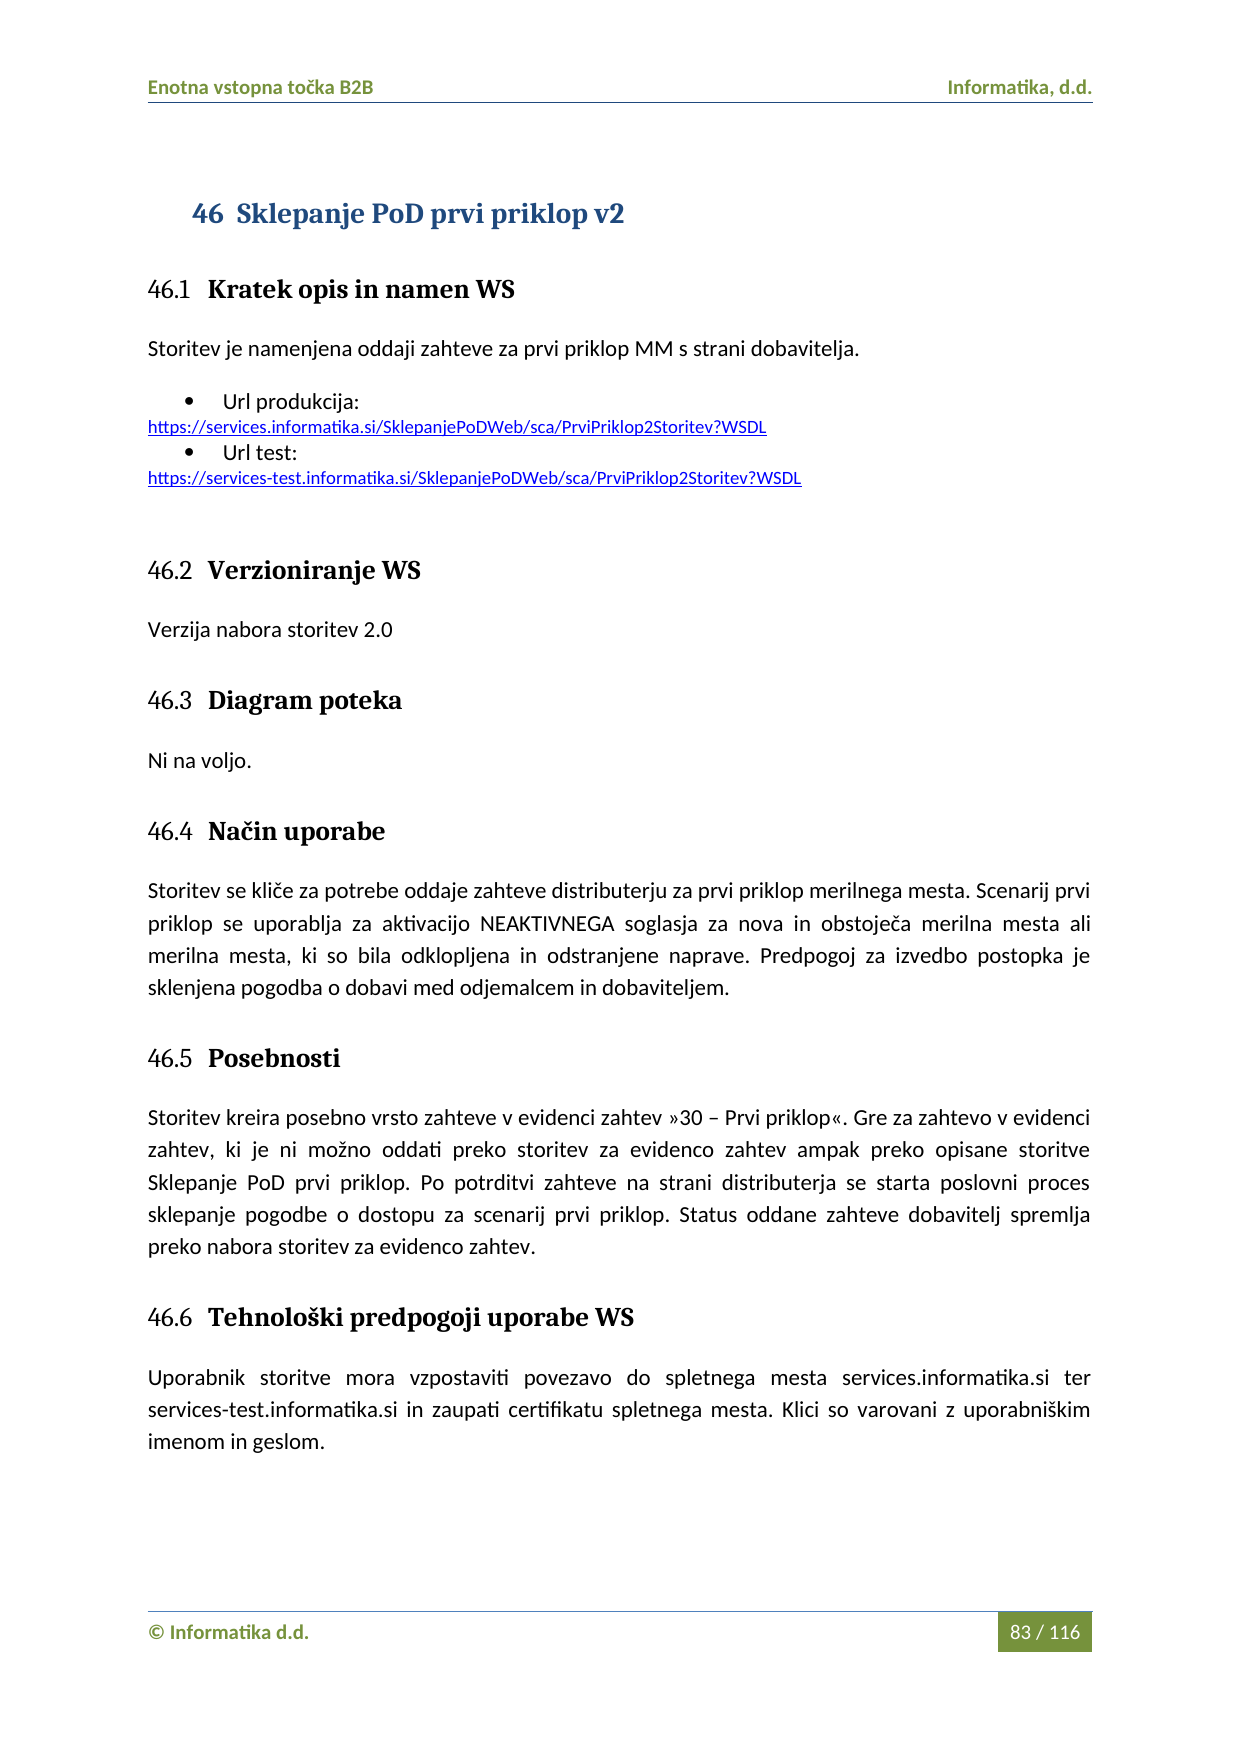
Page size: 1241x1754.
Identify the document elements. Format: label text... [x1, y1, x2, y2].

subtitle Diagram poteka [148, 685, 1092, 716]
text Storitev se kliče za potrebe oddaje zahteve distributerju za prvi priklop merilnega mesta. Scenarij prvi priklop se uporablja za aktivacijo NEAKTIVNEGA soglasja za nova in obstoječa merilna mesta ali merilna mesta, ki so bila odklopljena in odstranjene naprave. Predpogoj za izvedbo postopka je sklenjena pogodba o dobavi med odjemalcem in dobaviteljem. [148, 876, 1092, 1001]
subtitle Kratek opis in namen WS [148, 274, 1092, 305]
text https://services.informatika.si/SklepanjePoDWeb/sca/PrviPriklop2Storitev?WSDL [148, 416, 1092, 438]
subtitle Posebnosti [148, 1043, 1092, 1074]
subtitle Sklepanje PoD prvi priklop v2 [192, 198, 1092, 231]
text Storitev je namenjena oddaji zahteve za prvi priklop MM s strani dobavitelja. [148, 334, 1092, 362]
text Verzija nabora storitev 2.0 [148, 616, 1092, 644]
text Uporabnik storitve mora vzpostaviti povezavo do spletnega mesta services.informatika.si ter services-test.informatika.si in zaupati certifikatu spletnega mesta. Klici so varovani z uporabniškim imenom in geslom. [148, 1363, 1092, 1455]
subtitle Način uporabe [148, 816, 1092, 847]
text https://services-test.informatika.si/SklepanjePoDWeb/sca/PrviPriklop2Storitev?WSDL [148, 466, 1092, 489]
list Url produkcija: [185, 387, 1092, 416]
text Storitev kreira posebno vrsto zahteve v evidenci zahtev »30 – Prvi priklop«. Gre za zahtevo v evidenci zahtev, ki je ni možno oddati preko storitev za evidenco zahtev ampak preko opisane storitve Sklepanje PoD prvi priklop. Po potrditvi zahteve na strani distributerja se starta poslovni proces sklepanje pogodbe o dostopu za scenarij prvi priklop. Status oddane zahteve dobavitelj spremlja preko nabora storitev za evidenco zahtev. [148, 1103, 1092, 1260]
text Ni na voljo. [148, 746, 1092, 774]
subtitle Tehnološki predpogoji uporabe WS [148, 1302, 1092, 1333]
list Url test: [185, 438, 1092, 466]
subtitle Verzioniranje WS [148, 555, 1092, 586]
